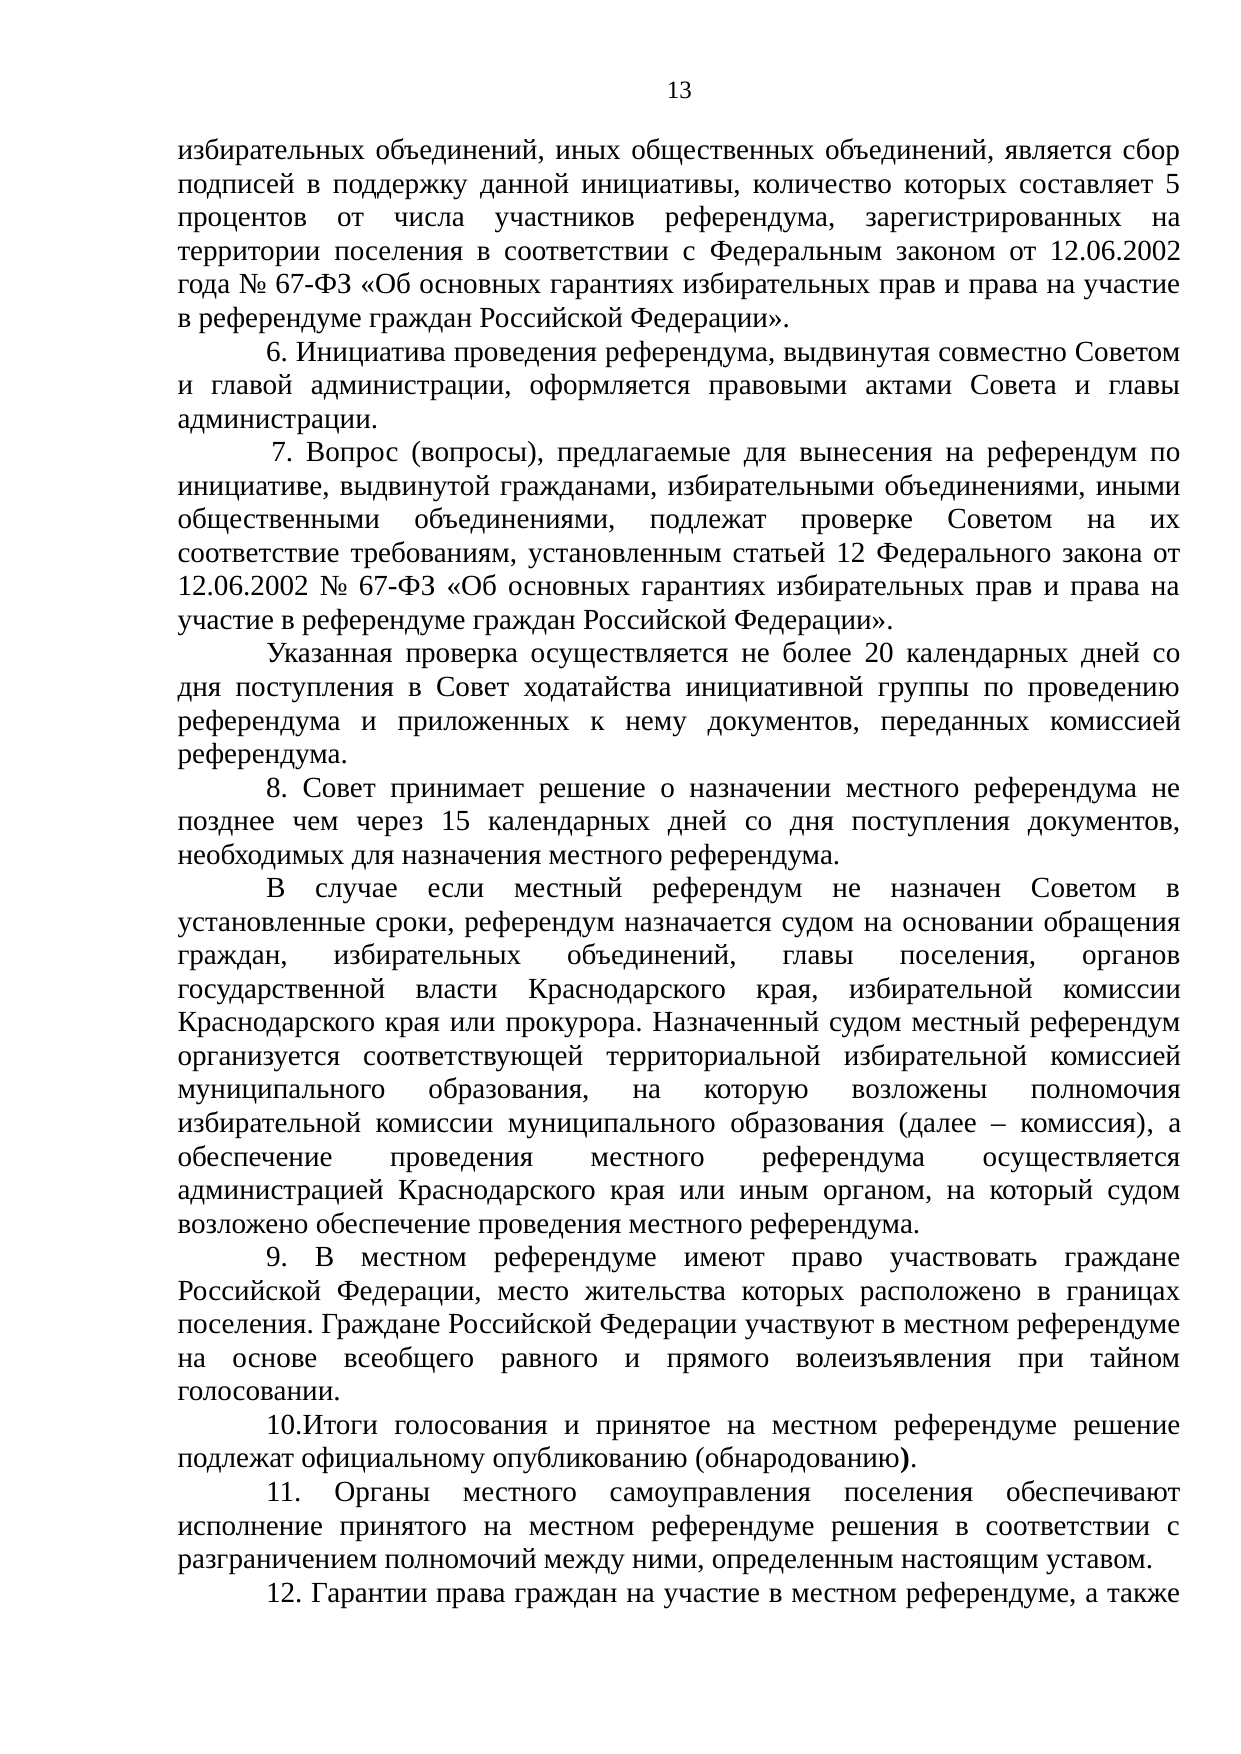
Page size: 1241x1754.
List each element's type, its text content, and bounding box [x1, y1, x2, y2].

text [177, 132, 1181, 334]
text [177, 1575, 1181, 1608]
text 10.Итоги голосования и принятое на местном референдуме решение подлежат официальному опубликованию (обнародованию). [177, 1407, 1181, 1474]
text В случае если местный референдум не назначен Советом в установленные сроки, референдум назначается судом на основании обращения граждан, избирательных объединений, главы поселения, органов государственной власти Краснодарского края, избирательной комиссии Краснодарского края или прокурора. Назначенный судом местный референдум организуется соответствующей территориальной избирательной комиссией муниципального образования, на которую возложены полномочия избирательной комиссии муниципального образования (далее – комиссия), а обеспечение проведения местного референдума осуществляется администрацией Краснодарского края или иным органом, на который судом возложено обеспечение проведения местного референдума. [177, 870, 1181, 1239]
text Указанная проверка осуществляется не более 20 календарных дней со дня поступления в Совет ходатайства инициативной группы по проведению референдума и приложенных к нему документов, переданных комиссией референдума. [177, 636, 1181, 770]
text 9. В местном референдуме имеют право участвовать граждане Российской Федерации, место жительства которых расположено в границах поселения. Граждане Российской Федерации участвуют в местном референдуме на основе всеобщего равного и прямого волеизъявления при тайном голосовании. [177, 1239, 1181, 1407]
text 7. Вопрос (вопросы), предлагаемые для вынесения на референдум по инициативе, выдвинутой гражданами, избирательными объединениями, иными общественными объединениями, подлежат проверке Советом на их соответствие требованиям, установленным статьей 12 Федерального закона от 12.06.2002 № 67-ФЗ «Об основных гарантиях избирательных прав и права на участие в референдуме граждан Российской Федерации». [177, 434, 1181, 636]
text 11. Органы местного самоуправления поселения обеспечивают исполнение принятого на местном референдуме решения в соответствии с разграничением полномочий между ними, определенным настоящим уставом. [177, 1474, 1181, 1575]
text 8. Совет принимает решение о назначении местного референдума не позднее чем через 15 календарных дней со дня поступления документов, необходимых для назначения местного референдума. [177, 770, 1181, 870]
text 6. Инициатива проведения референдума, выдвинутая совместно Советом и главой администрации, оформляется правовыми актами Совета и главы администрации. [177, 334, 1181, 434]
